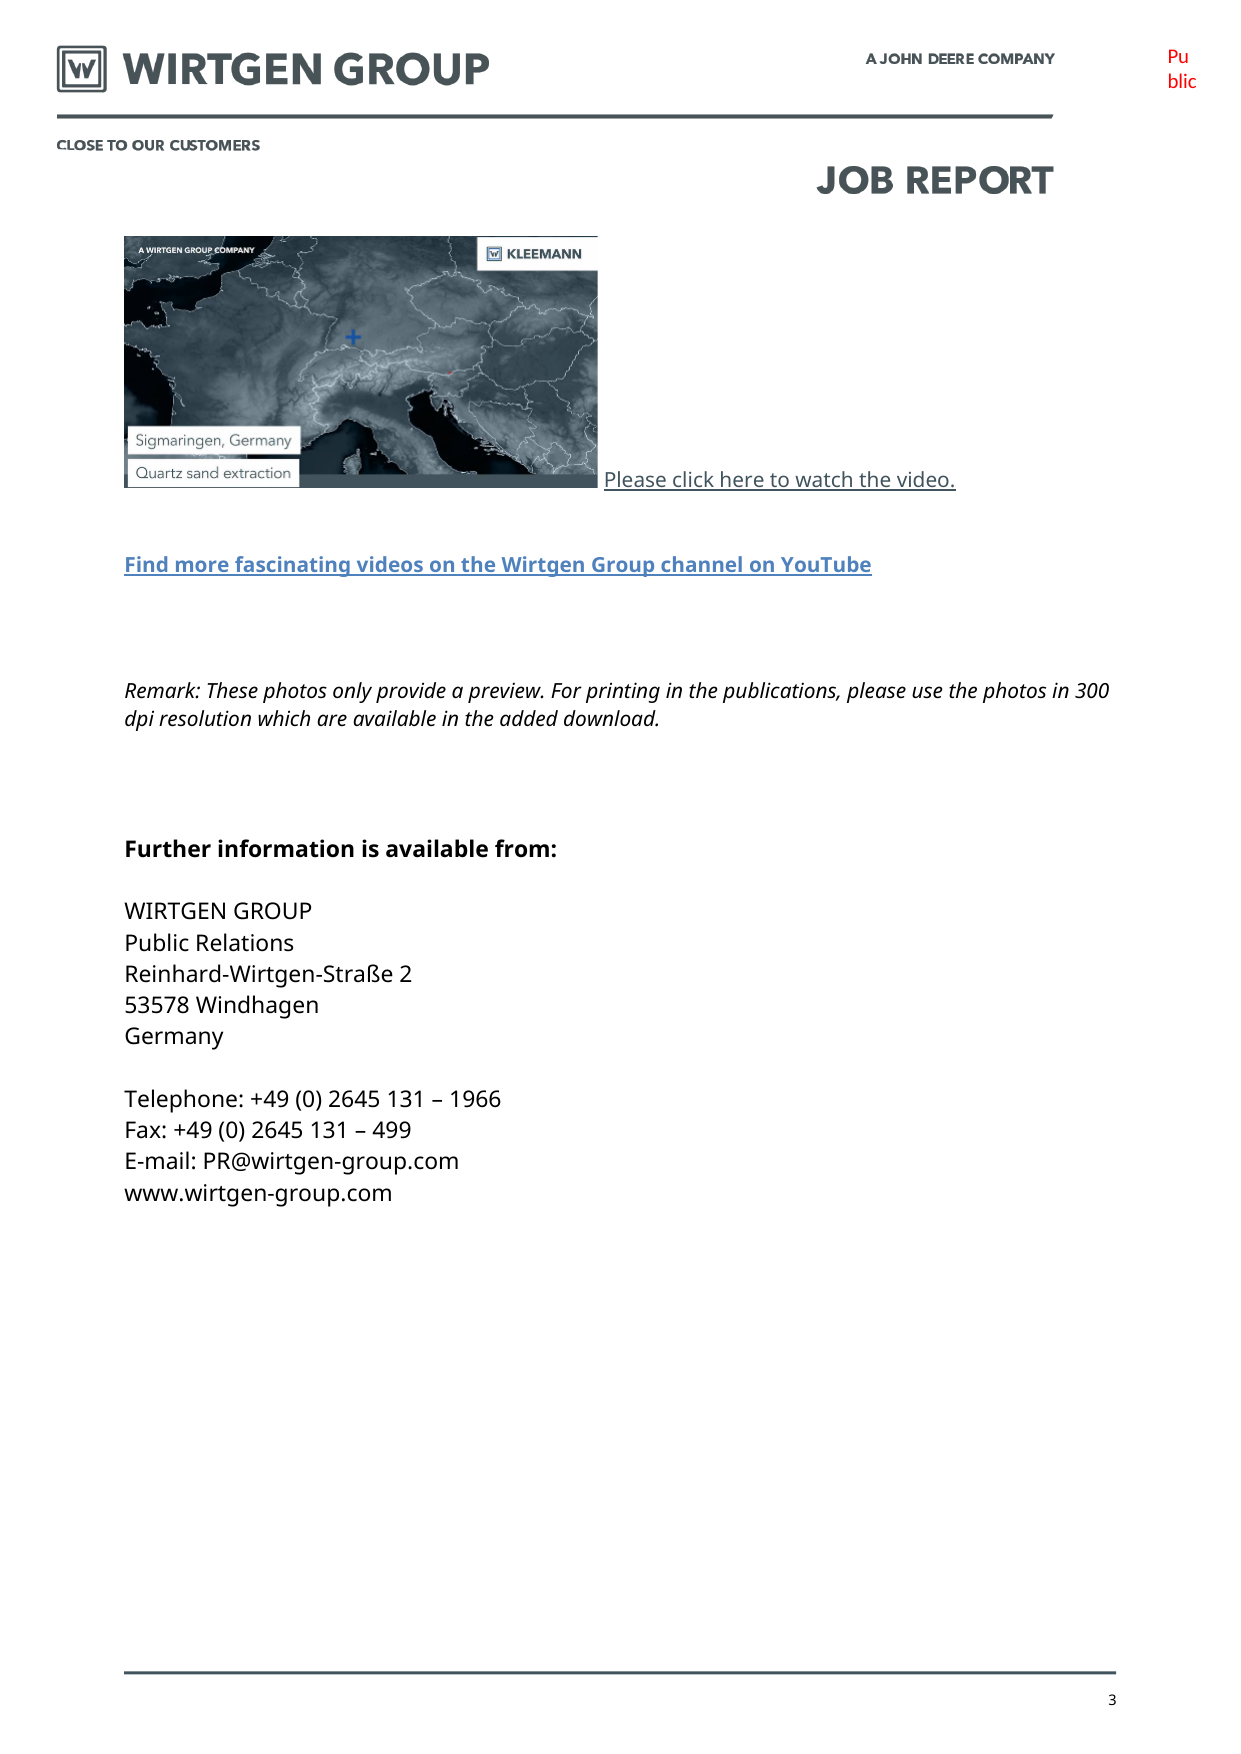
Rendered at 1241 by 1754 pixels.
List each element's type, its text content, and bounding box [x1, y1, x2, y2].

text Telephone: +49 (0) 2645 131 – 1966 [124, 1083, 1116, 1114]
text Germany [124, 1020, 1116, 1052]
text Remark: These photos only provide a preview. For printing in the publications, please use the photos in 300 dpi resolution which are available in the added download. [124, 676, 1116, 733]
text Fax: +49 (0) 2645 131 – 499 [124, 1114, 1116, 1145]
text Find more fascinating videos on the Wirtgen Group channel on YouTube [124, 550, 1116, 579]
text Public Relations [124, 927, 1116, 958]
picture [124, 236, 598, 488]
text E-mail: PR@wirtgen-group.comPR@wirtgen-group.com [124, 1145, 1116, 1177]
text 53578 Windhagen [124, 989, 1116, 1020]
text Further information is available from: [124, 833, 1116, 864]
text Reinhard-Wirtgen-Straße 2 [124, 958, 1116, 989]
picture [53, 45, 1062, 196]
text www.wirtgen-group.com [124, 1177, 1116, 1208]
text WIRTGEN GROUP [124, 895, 1116, 927]
